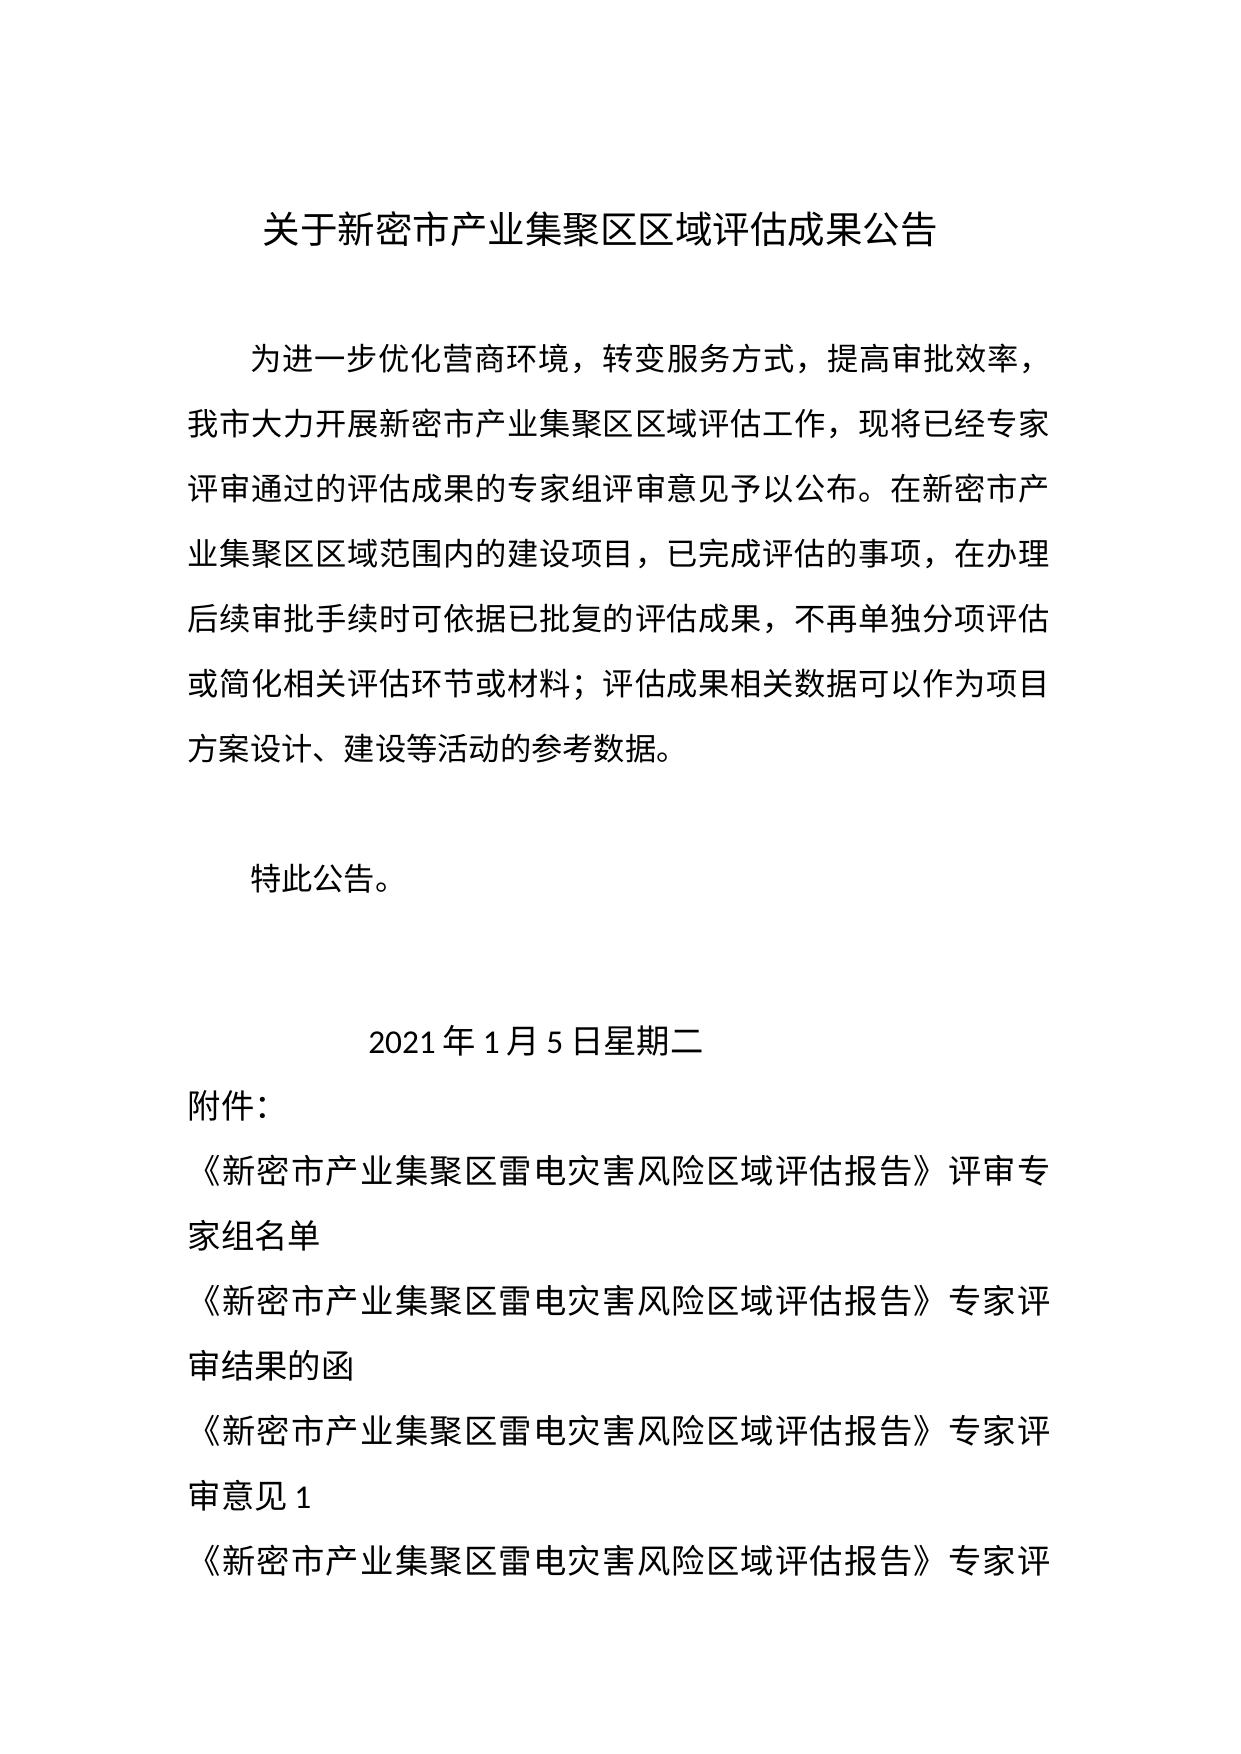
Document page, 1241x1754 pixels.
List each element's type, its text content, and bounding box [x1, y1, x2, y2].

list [187, 1527, 1053, 1592]
list 《新密市产业集聚区雷电灾害风险区域评估报告》评审专家组名单 [187, 1137, 1053, 1267]
list 附件： [187, 1072, 1053, 1137]
list 《新密市产业集聚区雷电灾害风险区域评估报告》专家评审意见1 [187, 1397, 1053, 1527]
list 特此公告。 [187, 844, 1053, 909]
list 为进一步优化营商环境，转变服务方式，提高审批效率，我市大力开展新密市产业集聚区区域评估工作，现将已经专家评审通过的评估成果的专家组评审意见予以公布。在新密市产业集聚区区域范围内的建设项目，已完成评估的事项，在办理后续审批手续时可依据已批复的评估成果，不再单独分项评估或简化相关评估环节或材料；评估成果相关数据可以作为项目方案设计、建设等活动的参考数据。 [187, 324, 1053, 779]
list 2021年1月5日星期二 [187, 1007, 1053, 1072]
list 《新密市产业集聚区雷电灾害风险区域评估报告》专家评审结果的函 [187, 1267, 1053, 1397]
list 关于新密市产业集聚区区域评估成果公告 [187, 194, 1053, 259]
